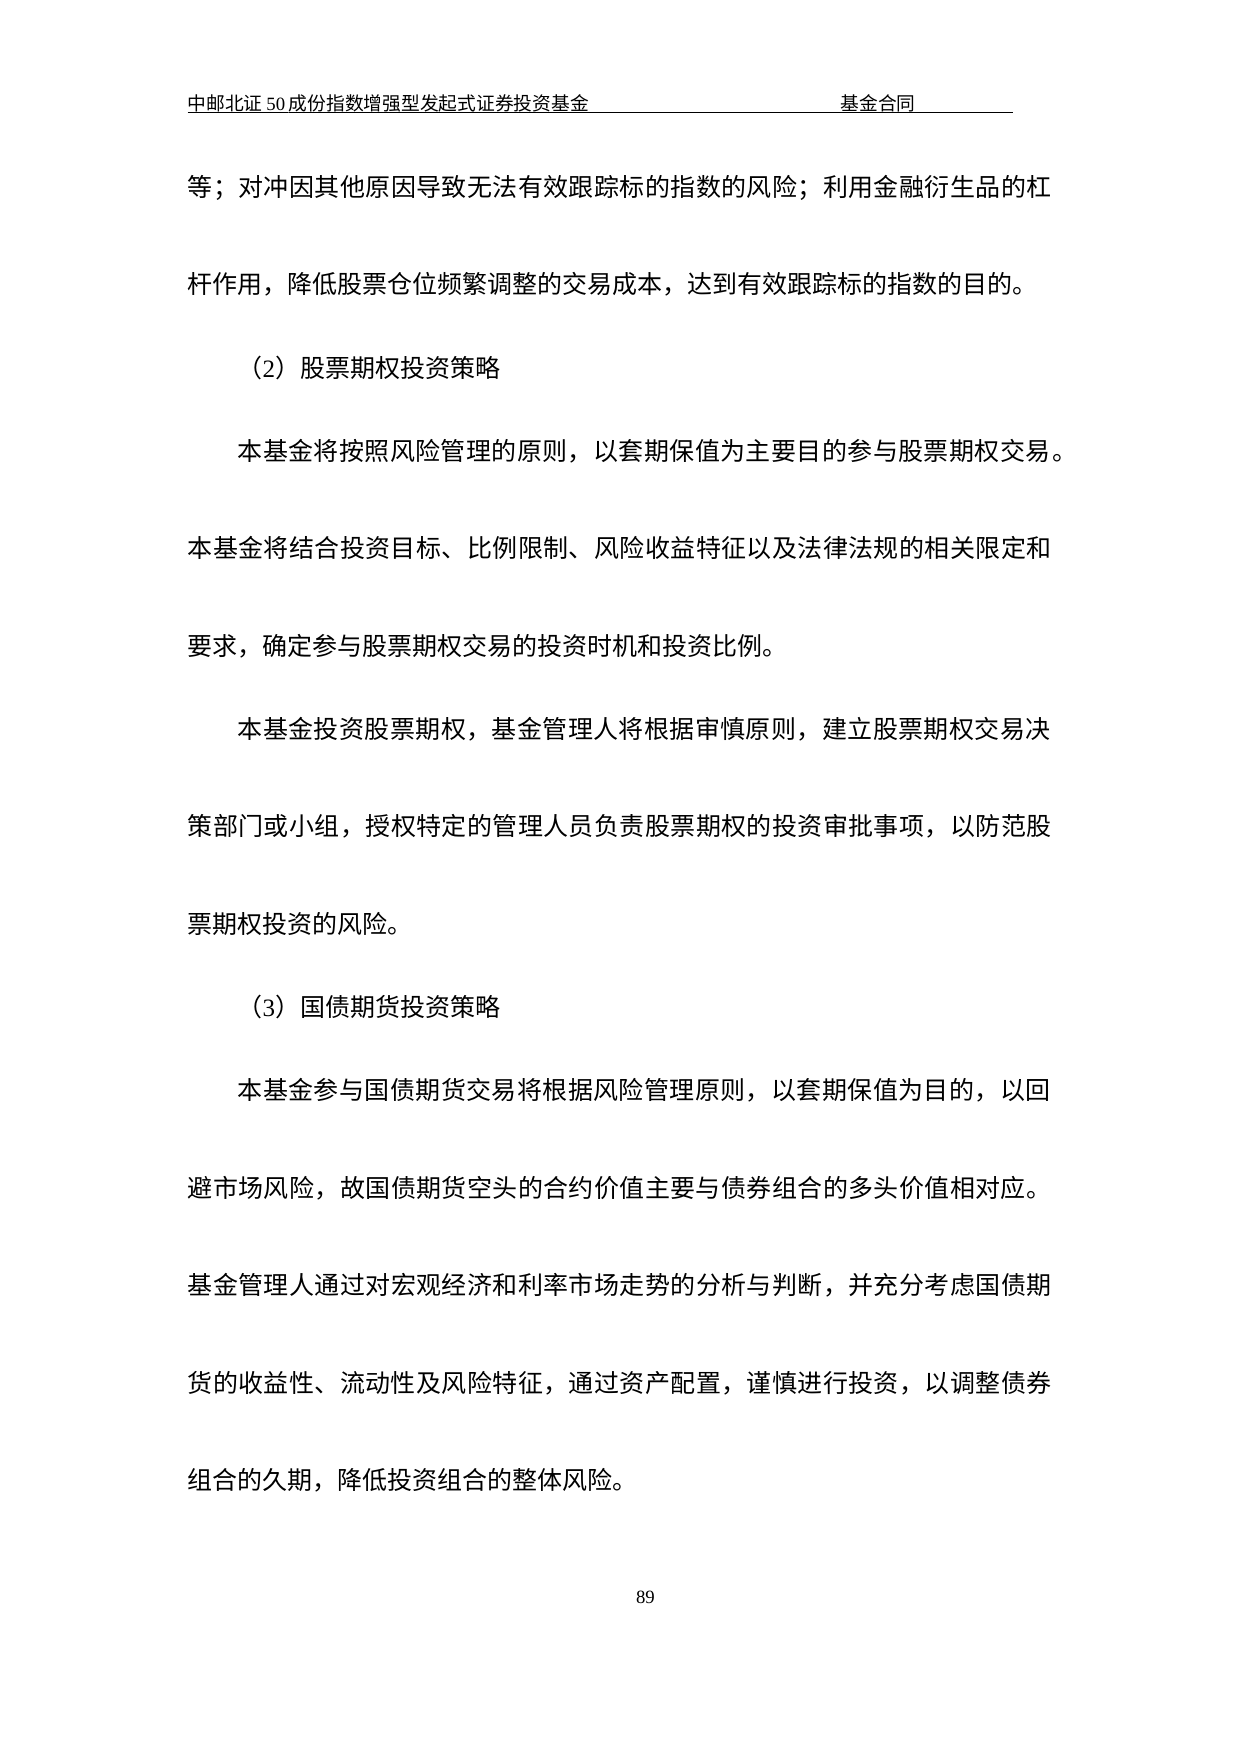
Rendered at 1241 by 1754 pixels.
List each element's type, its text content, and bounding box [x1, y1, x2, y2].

text 本基金将按照风险管理的原则，以套期保值为主要目的参与股票期权交易。本基金将结合投资目标、比例限制、风险收益特征以及法律法规的相关限定和要求，确定参与股票期权交易的投资时机和投资比例。 [187, 417, 1053, 677]
text （3）国债期货投资策略 [187, 973, 1053, 1038]
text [187, 153, 1053, 316]
text 本基金参与国债期货交易将根据风险管理原则，以套期保值为目的，以回避市场风险，故国债期货空头的合约价值主要与债券组合的多头价值相对应。基金管理人通过对宏观经济和利率市场走势的分析与判断，并充分考虑国债期货的收益性、流动性及风险特征，通过资产配置，谨慎进行投资，以调整债券组合的久期，降低投资组合的整体风险。 [187, 1056, 1053, 1511]
text （2）股票期权投资策略 [187, 334, 1053, 399]
text 本基金投资股票期权，基金管理人将根据审慎原则，建立股票期权交易决策部门或小组，授权特定的管理人员负责股票期权的投资审批事项，以防范股票期权投资的风险。 [187, 695, 1053, 955]
